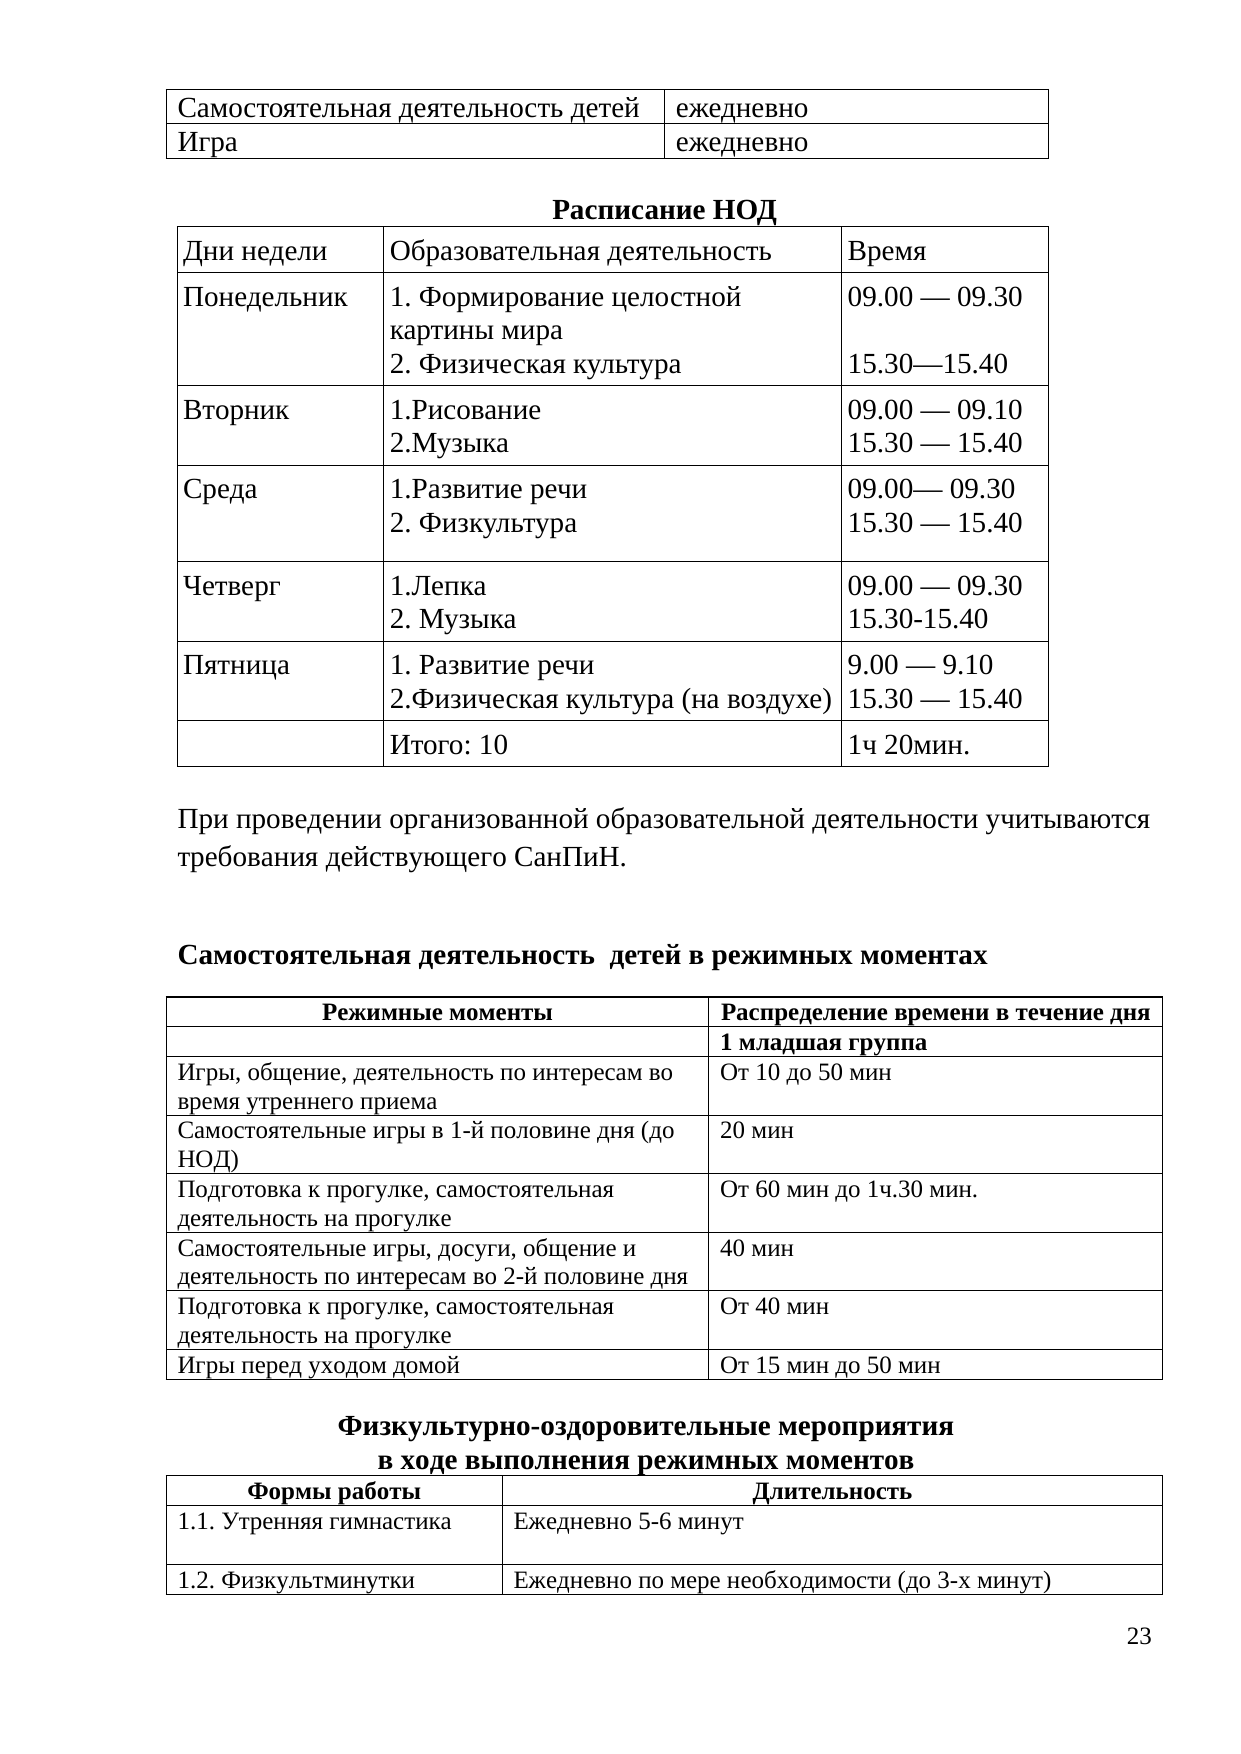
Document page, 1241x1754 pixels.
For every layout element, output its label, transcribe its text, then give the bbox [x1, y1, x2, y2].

table_cell 09.00 — 09.30 15.30-15.40 [842, 562, 1048, 641]
table_cell Самостоятельные игры в 1-й половине дня (до НОД) [167, 1116, 708, 1173]
table_cell От 10 до 50 мин [709, 1057, 1162, 1114]
table_cell Самостоятельная деятельность детей [167, 90, 664, 123]
table_cell 09.00 — 09.30 15.30—15.40 [842, 273, 1048, 385]
table_cell 09.00 — 09.10 15.30 — 15.40 [842, 386, 1048, 465]
table_cell ежедневно [665, 124, 1048, 158]
table_cell Пятница [178, 642, 383, 720]
table_header Распределение времени в течение дня [709, 998, 1162, 1026]
table_cell 1. Формирование целостной картины мира 2. Физическая культура [384, 273, 841, 385]
table_header Формы работы [167, 1476, 502, 1505]
text Расписание НОД [177, 192, 1152, 226]
table_cell 1.1. Утренняя гимнастика [167, 1506, 502, 1564]
table_cell 09.00— 09.30 15.30 — 15.40 [842, 466, 1048, 561]
table_cell Ежедневно 5-6 минут [503, 1506, 1162, 1564]
table_cell Понедельник [178, 273, 383, 385]
table_cell От 40 мин [709, 1291, 1162, 1349]
table_cell 40 мин [709, 1233, 1162, 1290]
table_cell 1.Развитие речи 2. Физкультура [384, 466, 841, 561]
text При проведении организованной образовательной деятельности учитываются требования действующего СанПиН. [177, 801, 1152, 873]
table_cell 1.2. Физкультминутки [167, 1565, 502, 1593]
table_header Длительность [503, 1476, 1162, 1505]
text Самостоятельная деятельность детей в режимных моментах [177, 937, 1152, 971]
table_cell Игры, общение, деятельность по интересам во время утреннего приема [167, 1057, 708, 1114]
table_cell Вторник [178, 386, 383, 465]
table_cell Игра [167, 124, 664, 158]
table_header Режимные моменты [167, 998, 708, 1026]
table_cell [178, 721, 383, 766]
table_cell Подготовка к прогулке, самостоятельная деятельность на прогулке [167, 1174, 708, 1232]
text Физкультурно-оздоровительные мероприятия [177, 1408, 1115, 1442]
table_cell От 15 мин до 50 мин [709, 1350, 1162, 1378]
text в ходе выполнения режимных моментов [177, 1442, 1115, 1475]
table_cell Среда [178, 466, 383, 561]
table_cell ежедневно [665, 90, 1048, 123]
table_header Время [842, 227, 1048, 272]
table_cell Игры перед уходом домой [167, 1350, 708, 1378]
table_cell От 60 мин до 1ч.30 мин. [709, 1174, 1162, 1232]
table_cell 1ч 20мин. [842, 721, 1048, 766]
table_cell Итого: 10 [384, 721, 841, 766]
table_cell 1.Рисование 2.Музыка [384, 386, 841, 465]
table_cell Подготовка к прогулке, самостоятельная деятельность на прогулке [167, 1291, 708, 1349]
table_cell [167, 1027, 708, 1056]
table_cell 1.Лепка 2. Музыка [384, 562, 841, 641]
table_header Образовательная деятельность [384, 227, 841, 272]
table_cell 1 младшая группа [709, 1027, 1162, 1056]
table_header Дни недели [178, 227, 383, 272]
table_cell 9.00 — 9.10 15.30 — 15.40 [842, 642, 1048, 720]
table_cell 1. Развитие речи 2.Физическая культура (на воздухе) [384, 642, 841, 720]
table_cell Самостоятельные игры, досуги, общение и деятельность по интересам во 2-й половине дня [167, 1233, 708, 1290]
table_cell 20 мин [709, 1116, 1162, 1173]
table_cell Ежедневно по мере необходимости (до 3-х минут) [503, 1565, 1162, 1593]
table_cell Четверг [178, 562, 383, 641]
